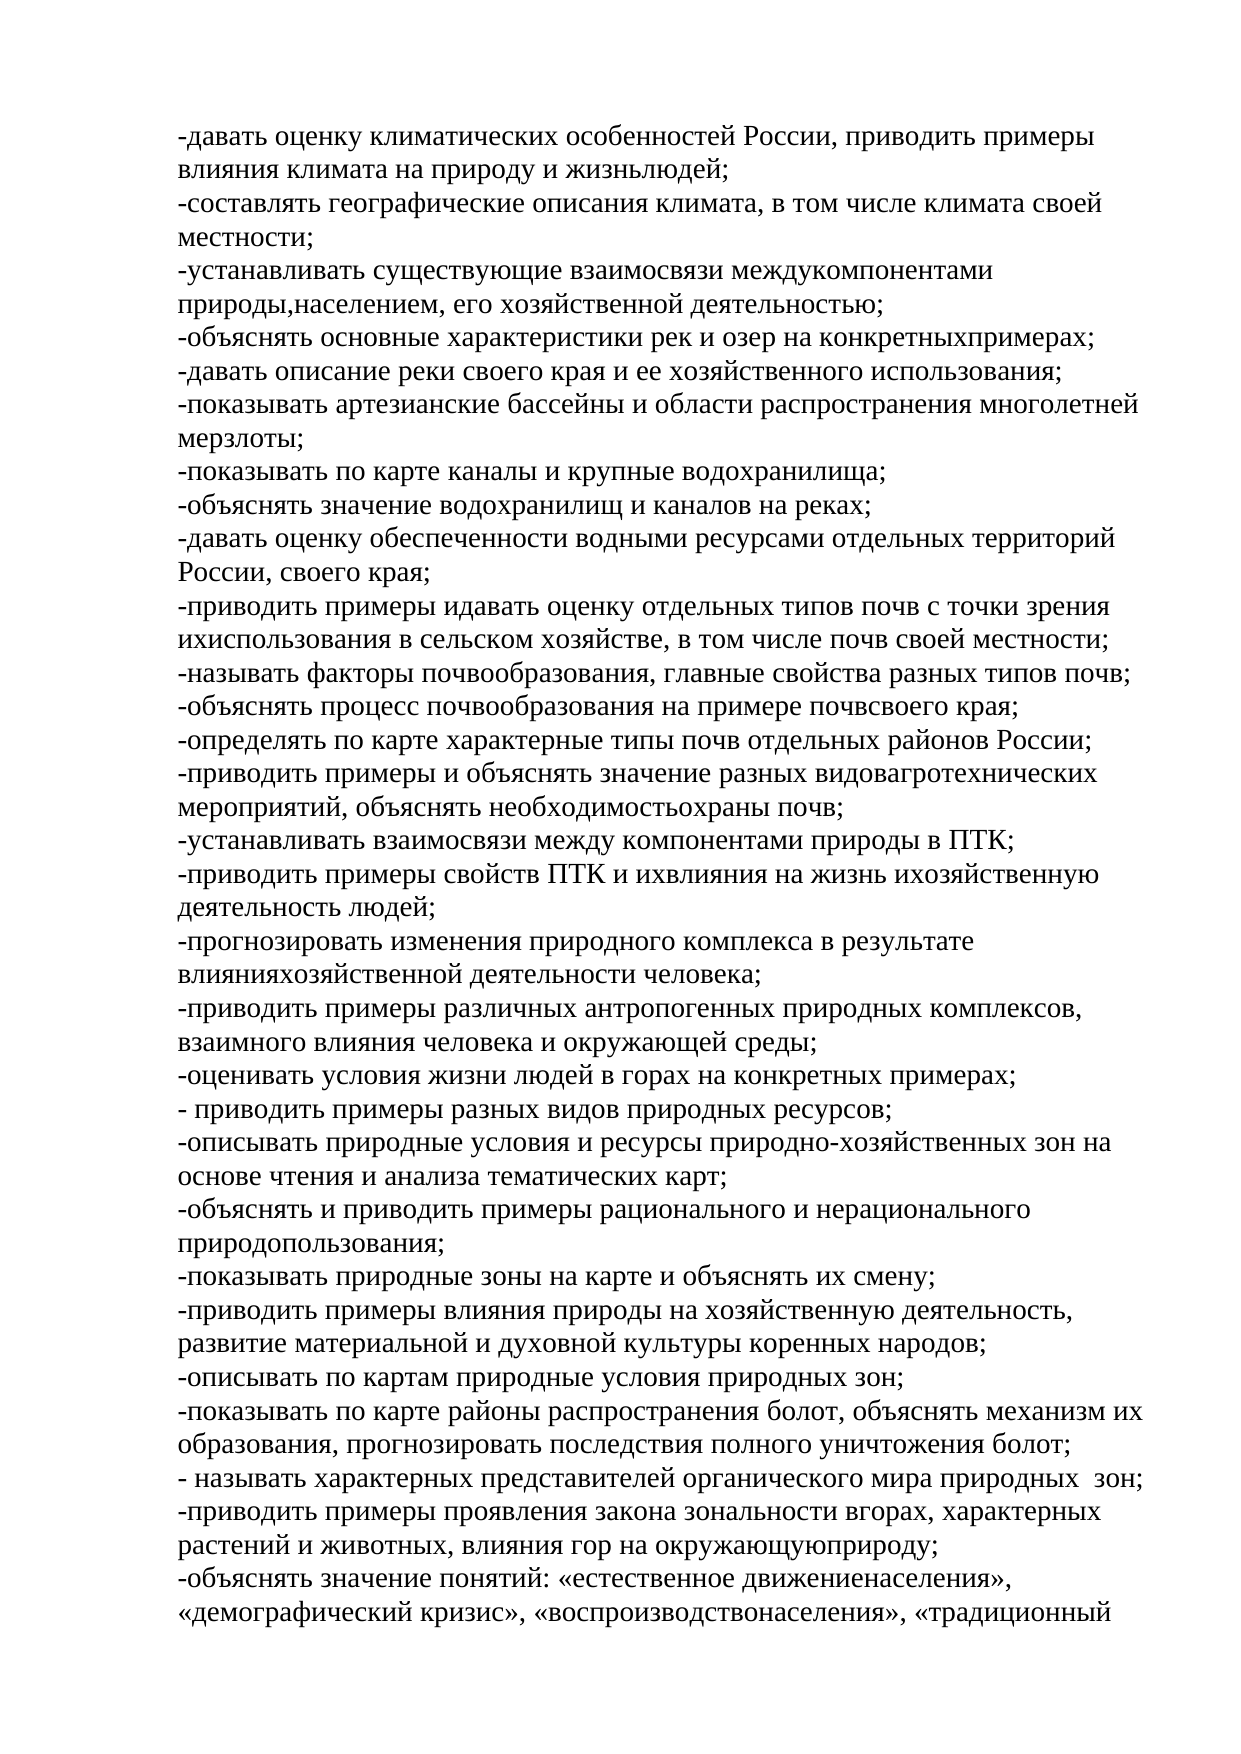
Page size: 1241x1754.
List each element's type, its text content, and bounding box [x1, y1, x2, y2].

text -объяснять и приводить примеры рационального и нерационального природопользования; [177, 1191, 1152, 1258]
text -приводить примеры свойств ПТК и ихвлияния на жизнь ихозяйственную деятельность людей; [177, 856, 1152, 923]
text -называть факторы почвообразования, главные свойства разных типов почв; [177, 655, 1152, 688]
text -описывать по картам природные условия природных зон; [177, 1359, 1152, 1393]
text -показывать по карте каналы и крупные водохранилища; [177, 453, 1152, 487]
text -определять по карте характерные типы почв отдельных районов России; [177, 722, 1152, 755]
text -составлять географические описания климата, в том числе климата своей местности; [177, 185, 1152, 252]
text -показывать артезианские бассейны и области распространения многолетней мерзлоты; [177, 386, 1152, 453]
text - приводить примеры разных видов природных ресурсов; [177, 1091, 1152, 1124]
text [177, 1560, 1152, 1627]
text -оценивать условия жизни людей в горах на конкретных примерах; [177, 1057, 1152, 1091]
text -объяснять значение водохранилищ и каналов на реках; [177, 487, 1152, 521]
text -показывать по карте районы распространения болот, объяснять механизм их образования, прогнозировать последствия полного уничтожения болот; [177, 1393, 1152, 1460]
text -приводить примеры влияния природы на хозяйственную деятельность, развитие материальной и духовной культуры коренных народов; [177, 1292, 1152, 1359]
text -приводить примеры и объяснять значение разных видовагротехнических мероприятий, объяснять необходимостьохраны почв; [177, 755, 1152, 822]
text -объяснять основные характеристики рек и озер на конкретныхпримерах; [177, 319, 1152, 353]
text -описывать природные условия и ресурсы природно-хозяйственных зон на основе чтения и анализа тематических карт; [177, 1124, 1152, 1191]
text -устанавливать взаимосвязи между компонентами природы в ПТК; [177, 822, 1152, 856]
text -прогнозировать изменения природного комплекса в результате влиянияхозяйственной деятельности человека; [177, 923, 1152, 990]
text -устанавливать существующие взаимосвязи междукомпонентами природы,населением, его хозяйственной деятельностью; [177, 252, 1152, 319]
text -приводить примеры различных антропогенных природных комплексов, взаимного влияния человека и окружающей среды; [177, 990, 1152, 1057]
text -приводить примеры идавать оценку отдельных типов почв с точки зрения ихиспользования в сельском хозяйстве, в том числе почв своей местности; [177, 588, 1152, 655]
text - называть характерных представителей органического мира природных зон; [177, 1460, 1152, 1493]
text -давать оценку климатических особенностей России, приводить примеры влияния климата на природу и жизньлюдей; [177, 118, 1152, 185]
text -давать описание реки своего края и ее хозяйственного использования; [177, 353, 1152, 386]
text -давать оценку обеспеченности водными ресурсами отдельных территорий России, своего края; [177, 521, 1152, 588]
text -приводить примеры проявления закона зональности вгорах, характерных растений и животных, влияния гор на окружающуюприроду; [177, 1493, 1152, 1560]
text -показывать природные зоны на карте и объяснять их смену; [177, 1258, 1152, 1292]
text -объяснять процесс почвообразования на примере почвсвоего края; [177, 688, 1152, 722]
